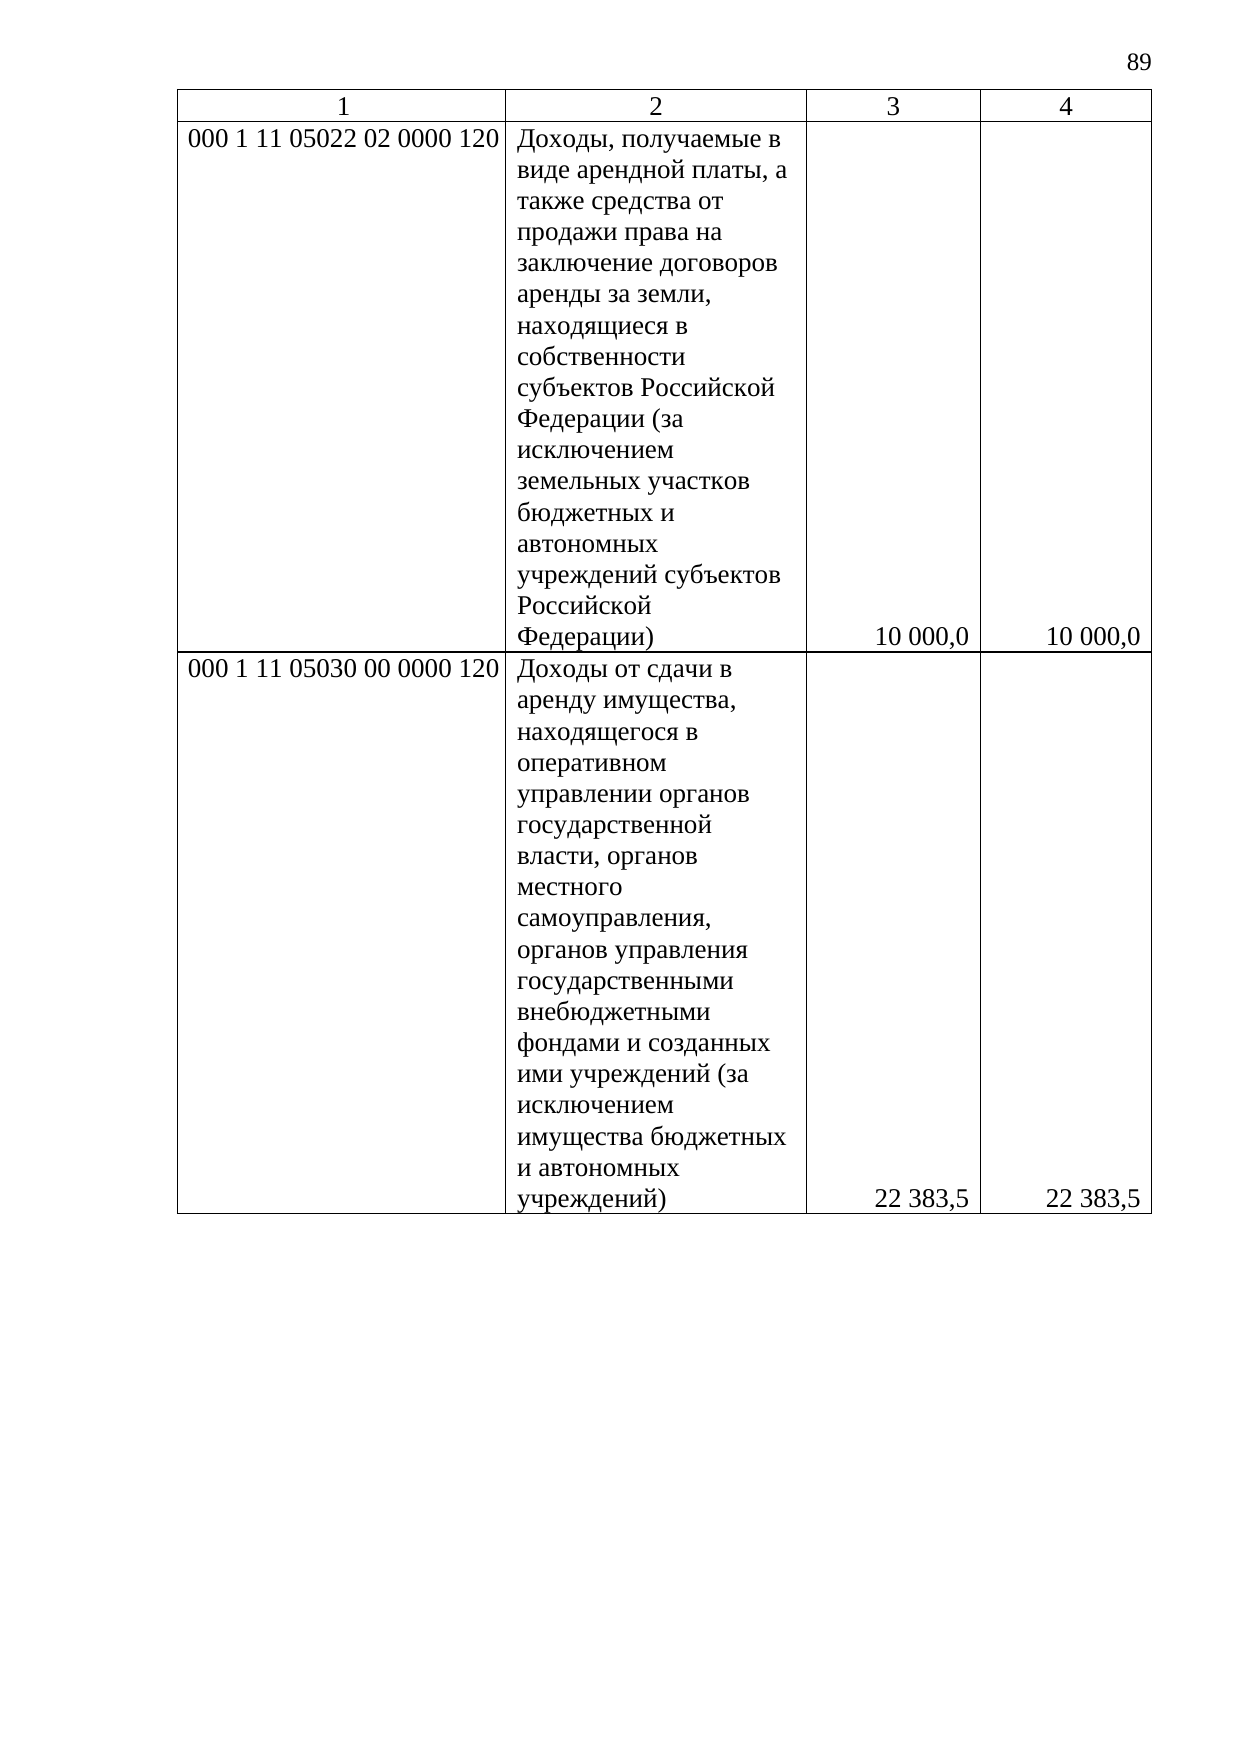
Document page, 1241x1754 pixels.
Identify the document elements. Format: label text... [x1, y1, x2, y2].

table_cell 000 1 11 05030 00 0000 120 [178, 653, 505, 1213]
table_cell 10 000,0 [807, 122, 980, 651]
table_header 2 [506, 90, 806, 121]
table_header 1 [178, 90, 505, 121]
table_cell 22 383,5 [807, 653, 980, 1213]
table_cell Доходы, получаемые в виде арендной платы, а также средства от продажи права на заключение договоров аренды за земли, находящиеся в собственности субъектов Российской Федерации (за исключением земельных участков бюджетных и автономных учреждений субъектов Российской Федерации) [506, 122, 806, 651]
table_cell 22 383,5 [981, 653, 1151, 1213]
table_cell 10 000,0 [981, 122, 1151, 651]
table_header 3 [807, 90, 980, 121]
table_cell Доходы от сдачи в аренду имущества, находящегося в оперативном управлении органов государственной власти, органов местного самоуправления, органов управления государственными внебюджетными фондами и созданных ими учреждений (за исключением имущества бюджетных и автономных учреждений) [506, 653, 806, 1213]
table_cell 000 1 11 05022 02 0000 120 [178, 122, 505, 651]
table_header 4 [981, 90, 1151, 121]
